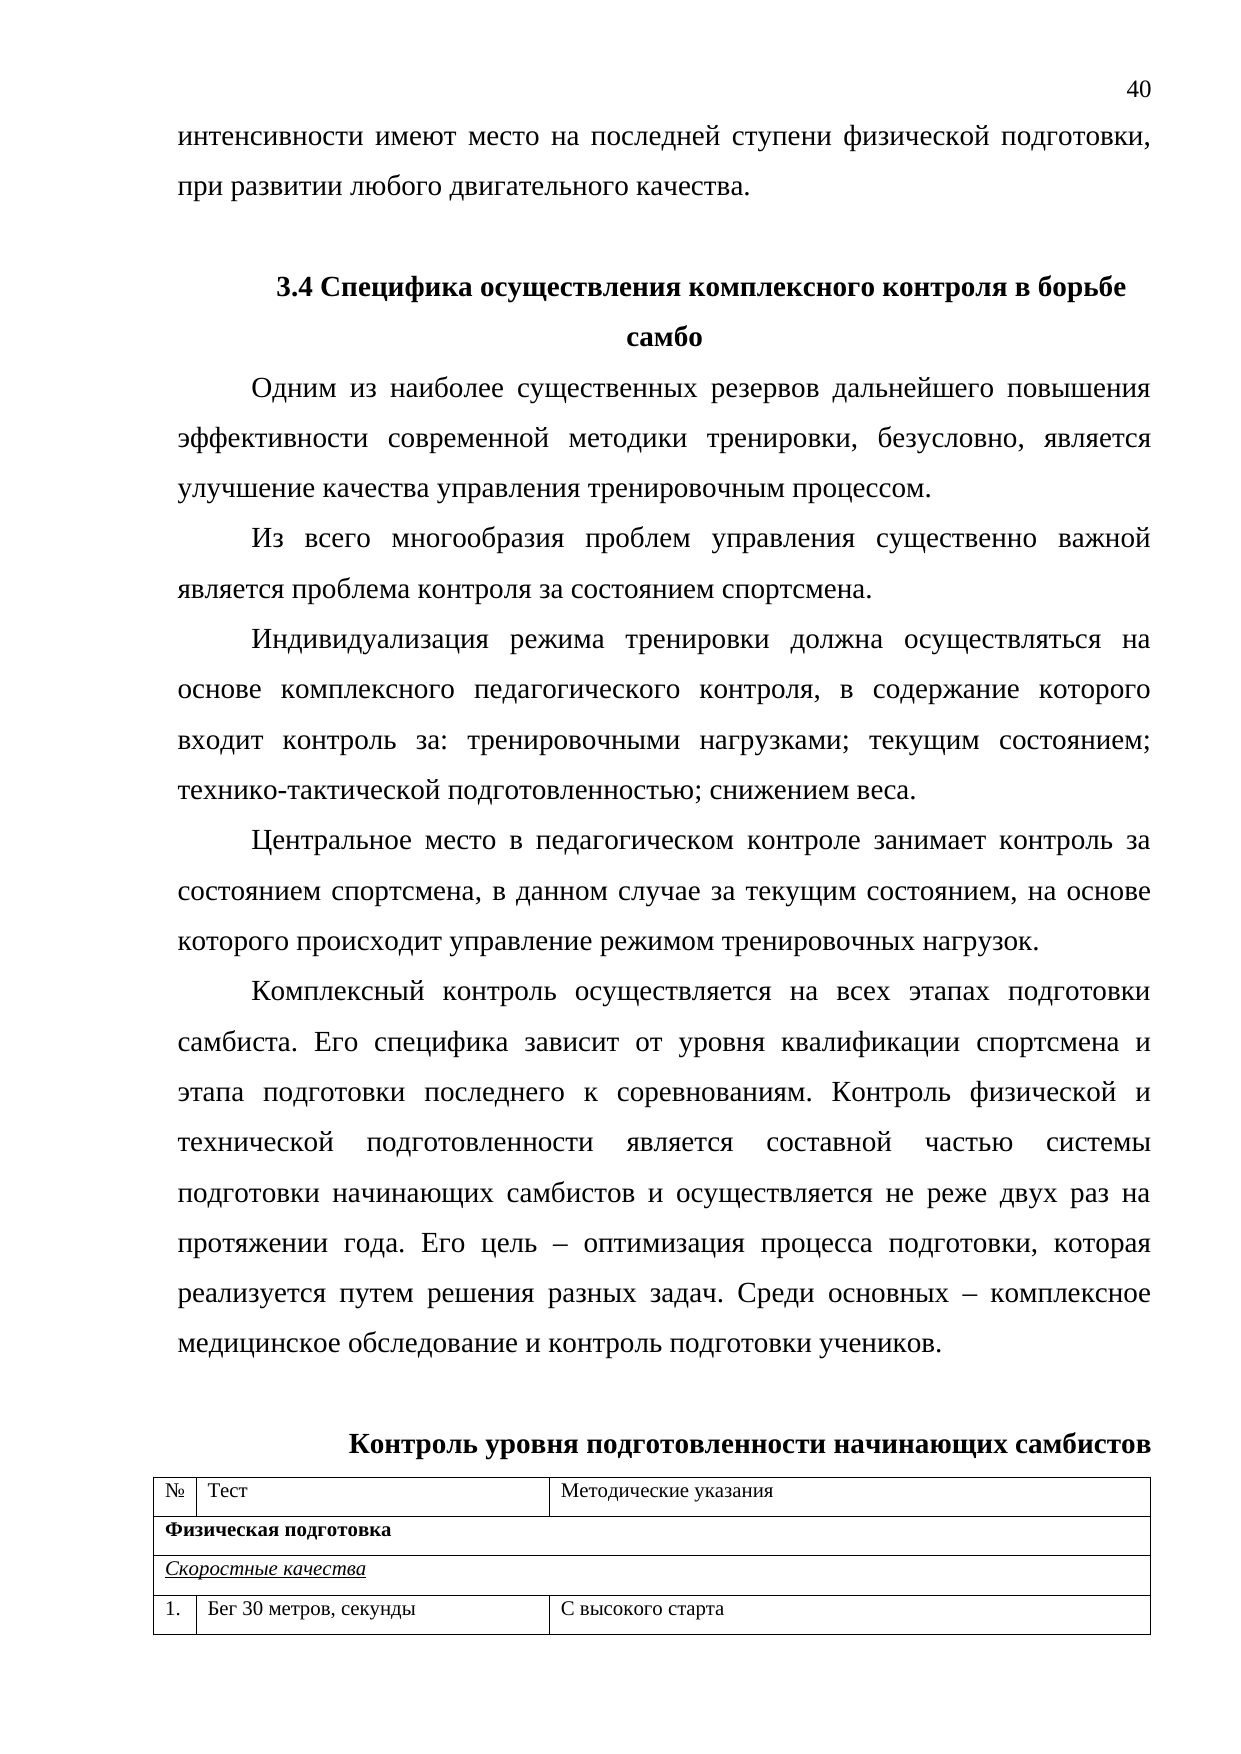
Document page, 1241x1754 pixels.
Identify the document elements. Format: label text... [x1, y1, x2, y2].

table_cell С высокого старта [550, 1596, 1150, 1634]
table_cell Бег 30 метров, секунды [197, 1596, 549, 1634]
table_header Методические указания [550, 1478, 1150, 1516]
table_header Тест [197, 1478, 549, 1516]
text Из всего многообразия проблем управления существенно важной является проблема контроля за состоянием спортсмена. [177, 521, 1152, 604]
text Центральное место в педагогическом контроле занимает контроль за состоянием спортсмена, в данном случае за текущим состоянием, на основе которого происходит управление режимом тренировочных нагрузок. [177, 822, 1152, 957]
text Контроль уровня подготовленности начинающих самбистов [177, 1426, 1152, 1460]
table_header № [154, 1478, 196, 1516]
table_cell 1. [154, 1596, 196, 1634]
text 3.4 Специфика осуществления комплексного контроля в борьбе самбо [177, 269, 1152, 353]
table_cell Скоростные качества [154, 1556, 1150, 1595]
table_cell Физическая подготовка [154, 1517, 1150, 1555]
text Комплексный контроль осуществляется на всех этапах подготовки самбиста. Его специфика зависит от уровня квалификации спортсмена и этапа подготовки последнего к соревнованиям. Контроль физической и технической подготовленности является составной частью системы подготовки начинающих самбистов и осуществляется не реже двух раз на протяжении года. Его цель – оптимизация процесса подготовки, которая реализуется путем решения разных задач. Среди основных – комплексное медицинское обследование и контроль подготовки учеников. [177, 973, 1152, 1359]
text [177, 118, 1152, 202]
text Одним из наиболее существенных резервов дальнейшего повышения эффективности современной методики тренировки, безусловно, является улучшение качества управления тренировочным процессом. [177, 370, 1152, 504]
text Индивидуализация режима тренировки должна осуществляться на основе комплексного педагогического контроля, в содержание которого входит контроль за: тренировочными нагрузками; текущим состоянием; технико-тактической подготовленностью; снижением веса. [177, 621, 1152, 806]
